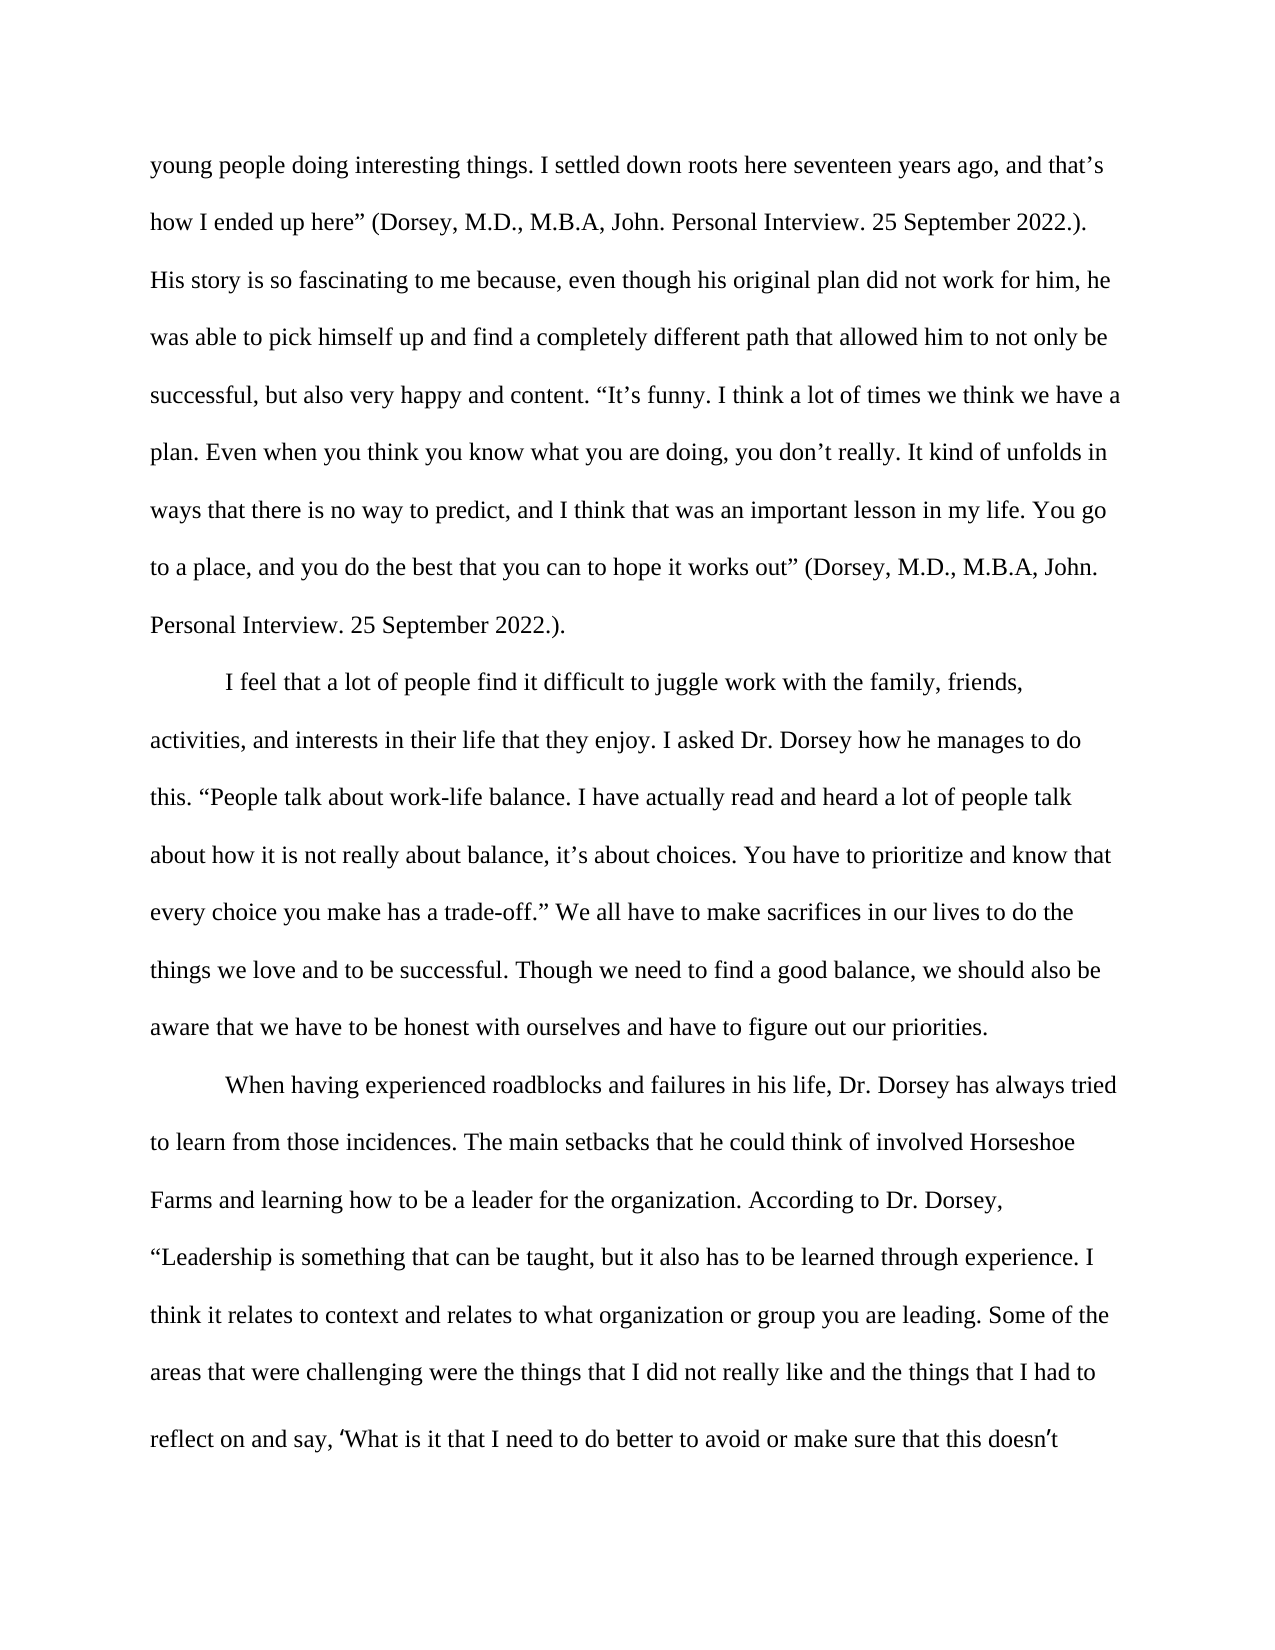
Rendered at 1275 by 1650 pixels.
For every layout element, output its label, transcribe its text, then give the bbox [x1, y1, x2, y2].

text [150, 1070, 1125, 1454]
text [150, 150, 1125, 639]
text I feel that a lot of people find it difficult to juggle work with the family, friends, activities, and interests in their life that they enjoy. I asked Dr. Dorsey how he manages to do this. “People talk about work-life balance. I have actually read and heard a lot of people talk about how it is not really about balance, it’s about choices. You have to prioritize and know that every choice you make has a trade-off.” We all have to make sacrifices in our lives to do the things we love and to be successful. Though we need to find a good balance, we should also be aware that we have to be honest with ourselves and have to figure out our priorities. [150, 667, 1125, 1041]
